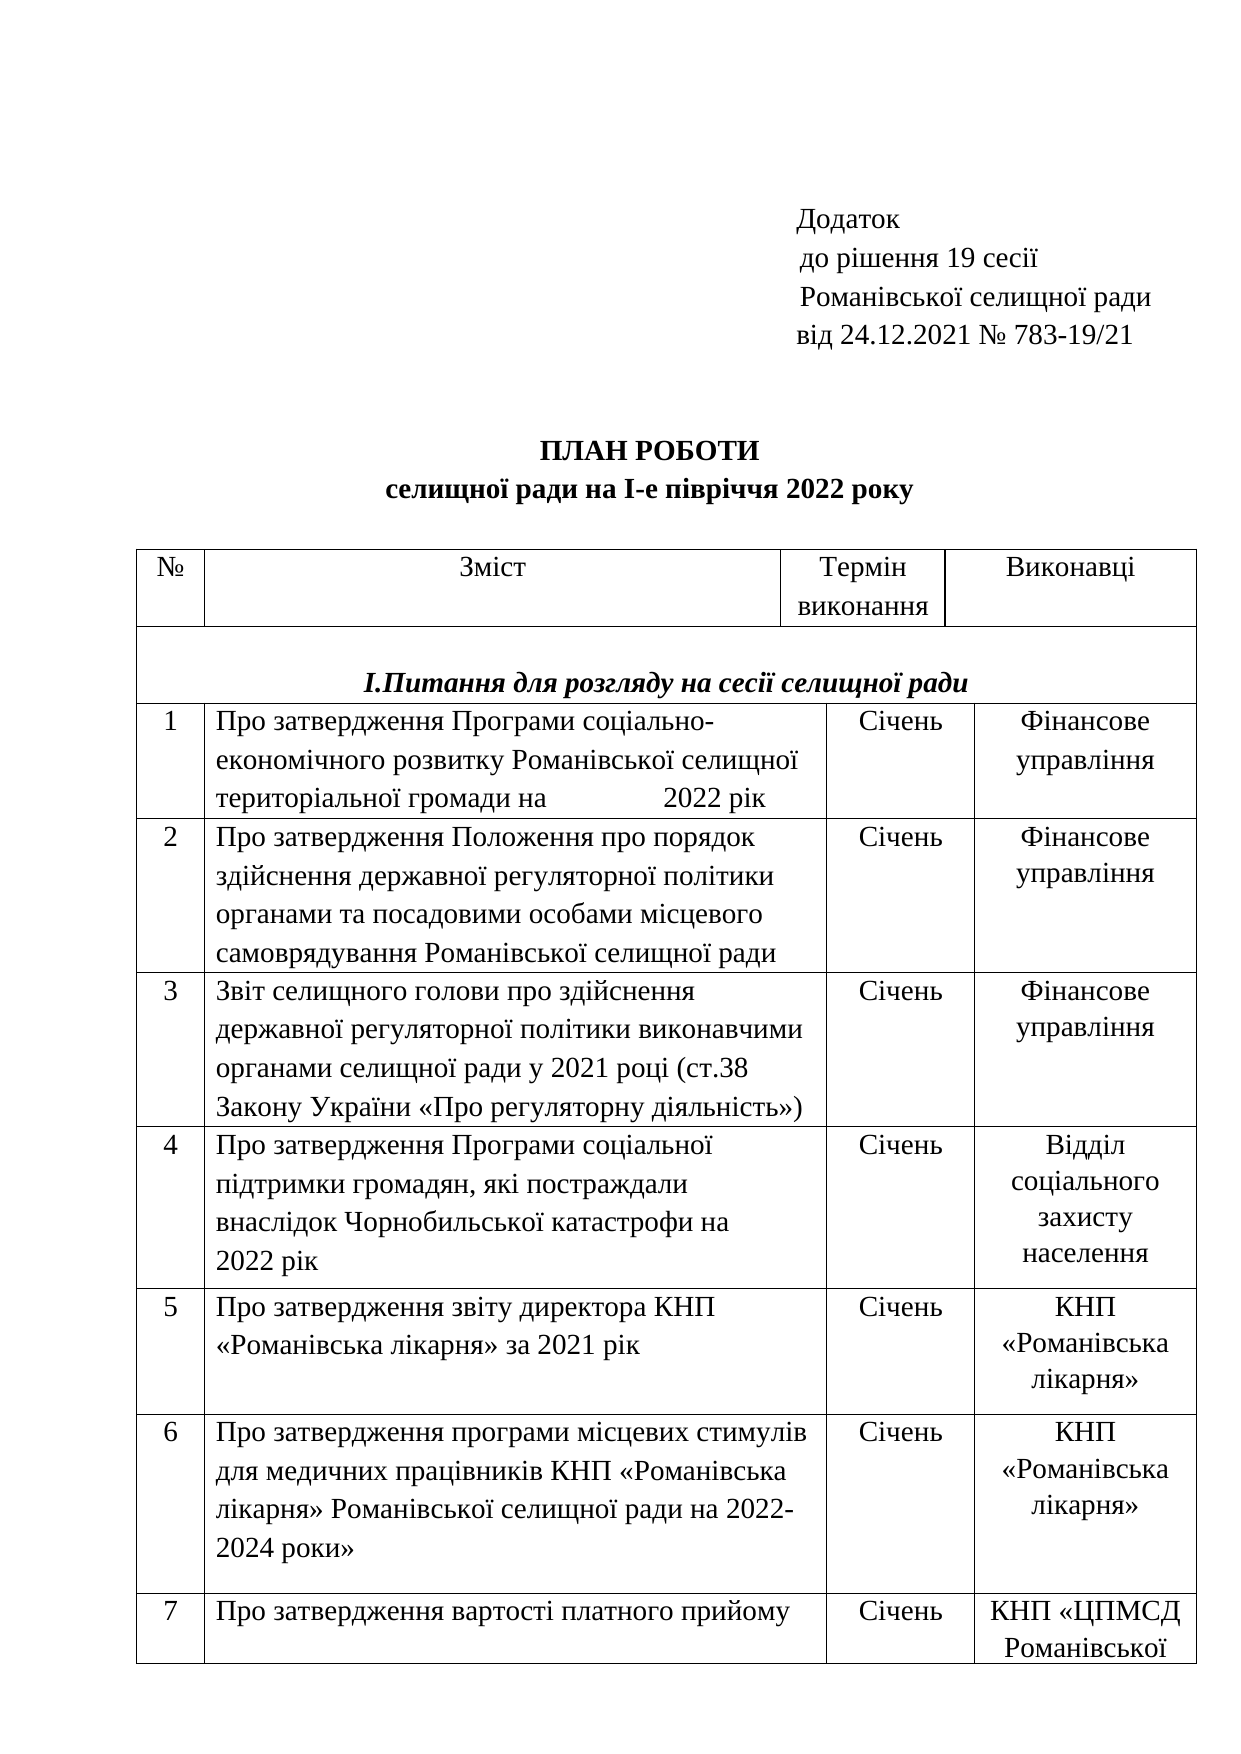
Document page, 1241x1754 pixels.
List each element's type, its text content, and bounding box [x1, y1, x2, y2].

table_header № [137, 550, 204, 626]
table_cell Січень [827, 1127, 974, 1288]
table_cell Січень [827, 1594, 974, 1663]
table_cell Січень [827, 704, 974, 818]
table_cell Про затвердження звіту директора КНП «Романівська лікарня» за 2021 рік [205, 1289, 826, 1413]
table_cell Звіт селищного голови про здійснення державної регуляторної політики виконавчими органами селищної ради у 2021 році (ст.38 Закону України «Про регуляторну діяльність») [205, 973, 826, 1126]
table_cell КНП «Романівська лікарня» [975, 1289, 1196, 1413]
table_header Зміст [205, 550, 780, 626]
table_cell Про затвердження Програми соціальної підтримки громадян, які постраждали внаслідок Чорнобильської катастрофи на 2022 рік [205, 1127, 826, 1288]
table_cell Фінансове управління [975, 973, 1196, 1126]
table_cell Січень [827, 1415, 974, 1592]
table_cell Про затвердження Програми соціально-економічного розвитку Романівської селищної територіальної громади на 2022 рік [205, 704, 826, 818]
text селищної ради на І-е півріччя 2022 року [148, 471, 1152, 505]
table_cell І.Питання для розгляду на сесії селищної ради [137, 627, 1196, 702]
text від 24.12.2021 № 783-19/21 [148, 317, 1152, 351]
table_cell 2 [137, 819, 204, 972]
table_header Термін виконання [781, 550, 944, 626]
table_header Виконавці [946, 550, 1196, 626]
table_cell Січень [827, 1289, 974, 1413]
text до рішення 19 сесії [590, 240, 1152, 274]
text Романівської селищної ради [148, 279, 1152, 312]
table_cell Відділ соціального захисту населення [975, 1127, 1196, 1288]
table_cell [205, 1594, 826, 1663]
table_cell 4 [137, 1127, 204, 1288]
table_cell 3 [137, 973, 204, 1126]
table_cell КНП «Романівська лікарня» [975, 1415, 1196, 1592]
text Додаток [664, 202, 1152, 235]
table_cell 7 [137, 1594, 204, 1663]
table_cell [975, 1594, 1196, 1663]
table_cell 5 [137, 1289, 204, 1413]
table_cell Про затвердження програми місцевих стимулів для медичних працівників КНП «Романівська лікарня» Романівської селищної ради на 2022-2024 роки» [205, 1415, 826, 1592]
table_cell Про затвердження Положення про порядок здійснення державної регуляторної політики органами та посадовими особами місцевого самоврядування Романівської селищної ради [205, 819, 826, 972]
table_cell Січень [827, 973, 974, 1126]
table_cell Січень [827, 819, 974, 972]
table_cell Фінансове управління [975, 819, 1196, 972]
table_cell Фінансове управління [975, 704, 1196, 818]
table_cell 6 [137, 1415, 204, 1592]
table_cell 1 [137, 704, 204, 818]
text ПЛАН РОБОТИ [148, 433, 1152, 466]
